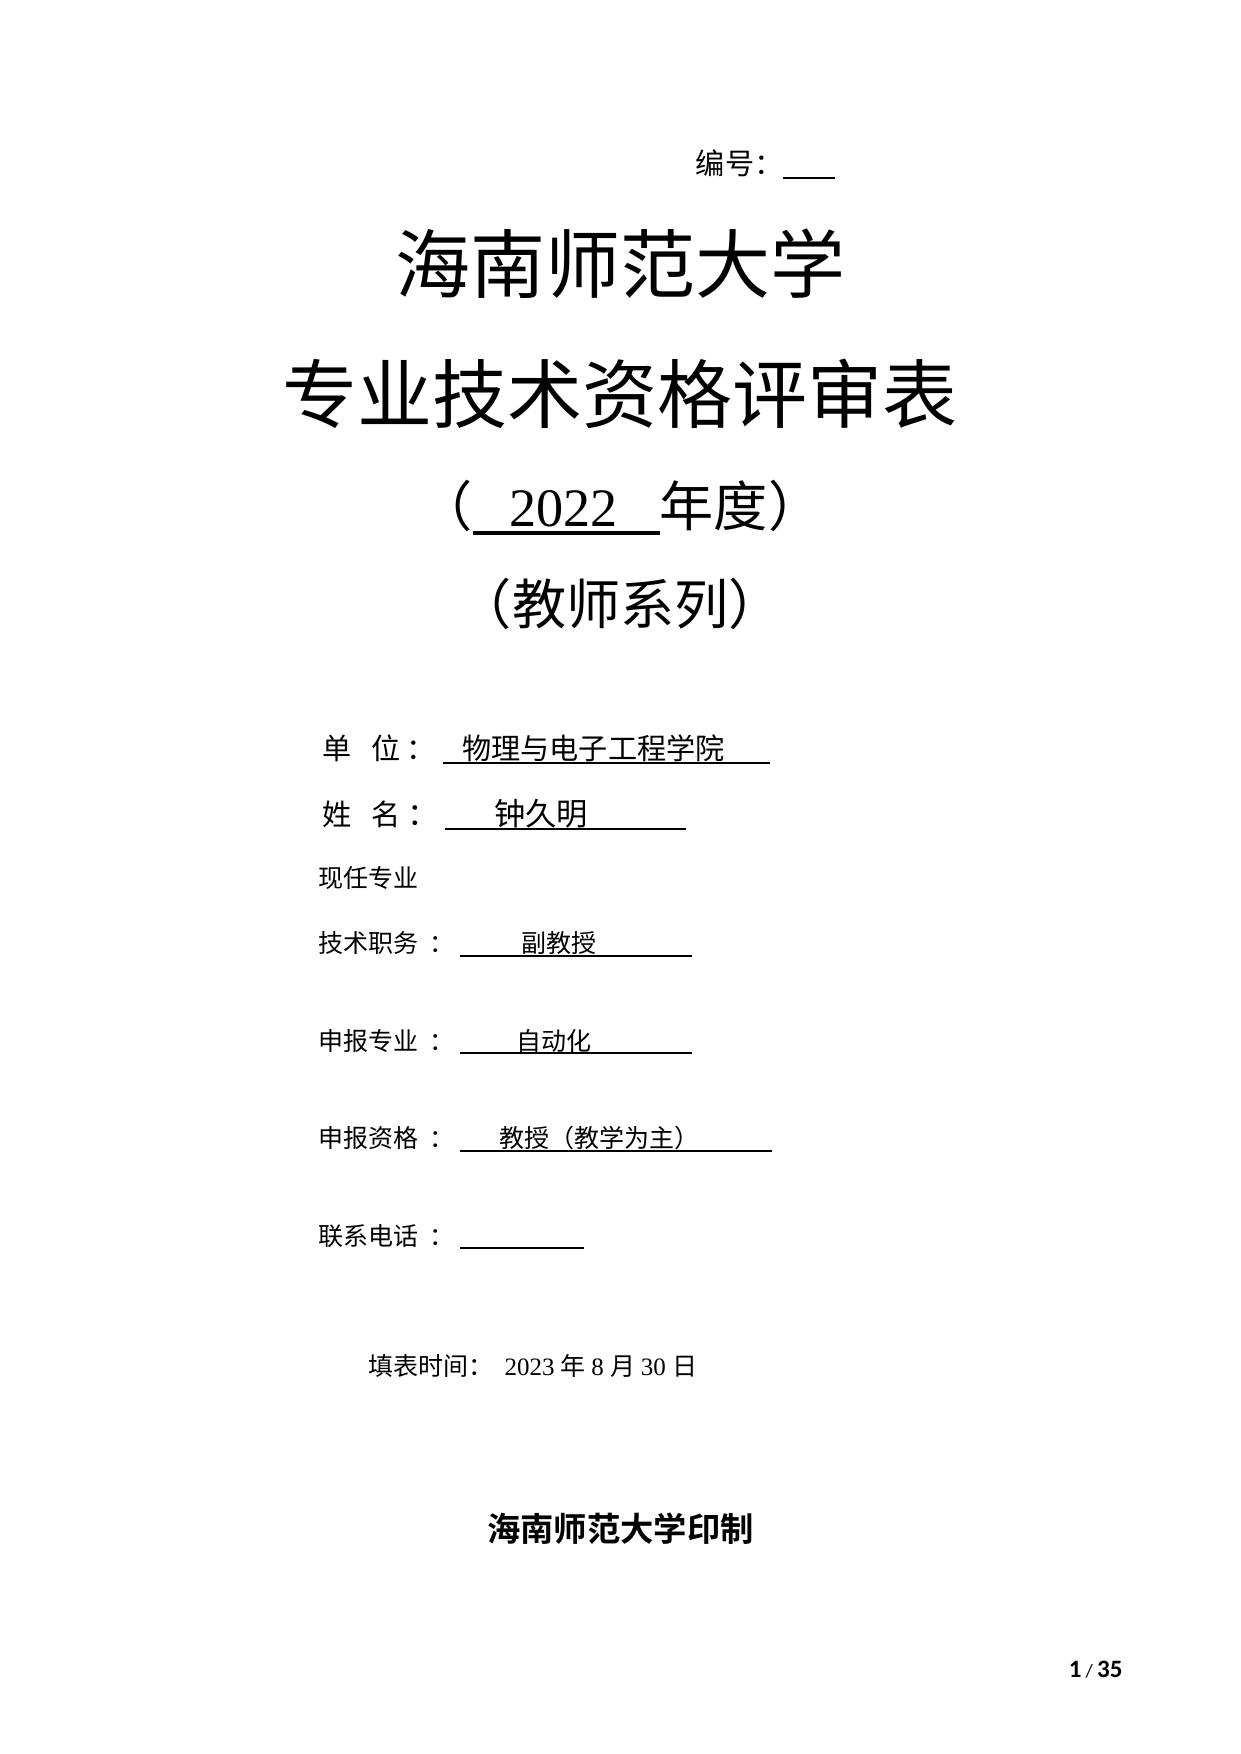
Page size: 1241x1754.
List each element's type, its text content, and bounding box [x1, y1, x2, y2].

text 编号： [118, 129, 1122, 194]
text 单 位 ： 物理与电子工程学院 [118, 714, 1122, 779]
text 专业技术资格评审表 [118, 324, 1122, 454]
text 技术职务 ： 副教授 [118, 909, 1122, 974]
text 填表时间： 2023 年 8 月 30 日 [118, 1332, 1122, 1397]
text 申报资格 ： 教授（教学为主） [118, 1104, 1122, 1169]
text （教师系列） [118, 552, 1122, 649]
text 联系电话 ： [118, 1202, 1122, 1267]
text 海南师范大学 [118, 194, 1122, 324]
text （ 2022 年度） [118, 454, 1122, 552]
text 现任专业 [118, 844, 1122, 909]
text 姓 名 ： 钟久明 [118, 779, 1122, 844]
text 海南师范大学印制 [118, 1494, 1122, 1559]
text 申报专业 ： 自动化 [118, 1007, 1122, 1072]
